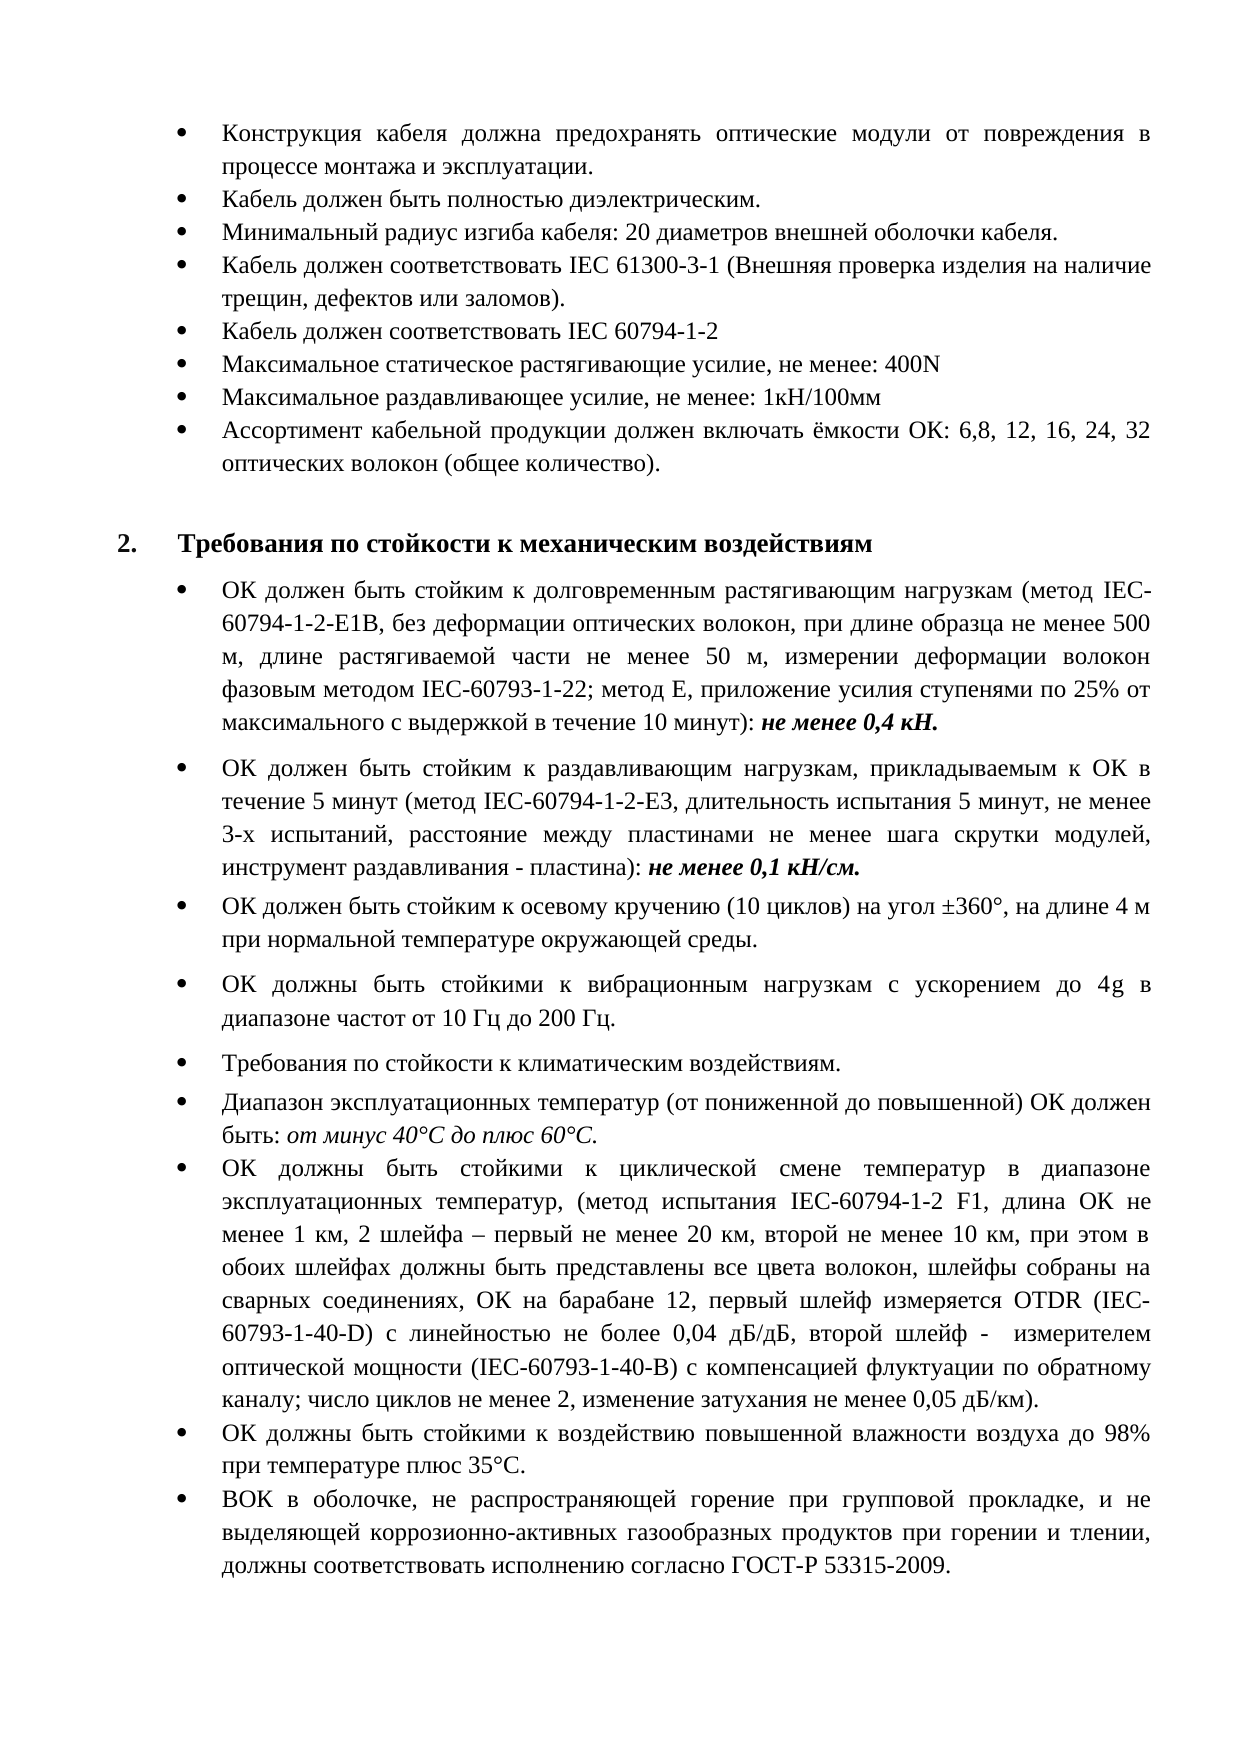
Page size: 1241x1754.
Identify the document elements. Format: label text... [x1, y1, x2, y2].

list ОК должен быть стойким к раздавливающим нагрузкам, прикладываемым к ОК в течение 5 минут (метод IEC-60794-1-2-E3, длительность испытания 5 минут, не менее 3-х испытаний, расстояние между пластинами не менее шага скрутки модулей, инструмент раздавливания - пластина): не менее 0,1 кН/см. [177, 753, 1152, 881]
list ОК должны быть стойкими к воздействию повышенной влажности воздуха до 98% при температуре плюс 35°С. [177, 1418, 1152, 1479]
list Максимальное статическое растягивающие усилие, не менее: 400N [177, 349, 1152, 378]
list Ассортимент кабельной продукции должен включать ёмкости ОК: 6,8, 12, 16, 24, 32 оптических волокон (общее количество). [177, 415, 1152, 477]
list Кабель должен быть полностью диэлектрическим. [177, 184, 1152, 213]
list Конструкция кабеля должна предохранять оптические модули от повреждения в процессе монтажа и эксплуатации. [177, 118, 1152, 180]
list ОК должны быть стойкими к циклической смене температур в диапазоне эксплуатационных температур, (метод испытания IEC-60794-1-2 F1, длина ОК не менее 1 км, 2 шлейфа – первый не менее 20 км, второй не менее 10 км, при этом в обоих шлейфах должны быть представлены все цвета волокон, шлейфы собраны на сварных соединениях, ОК на барабане 12, первый шлейф измеряется OTDR (IEC-60793-1-40-D) с линейностью не более 0,04 дБ/дБ, второй шлейф - измерителем оптической мощности (IEC-60793-1-40-B) с компенсацией флуктуации по обратному каналу; число циклов не менее 2, изменение затухания не менее 0,05 дБ/км). [177, 1153, 1152, 1413]
list Максимальное раздавливающее усилие, не менее: 1кН/100мм [177, 382, 1152, 411]
list Требования по стойкости к климатическим воздействиям. [177, 1048, 1152, 1077]
list ОК должен быть стойким к долговременным растягивающим нагрузкам (метод IEC-60794-1-2-E1В, без деформации оптических волокон, при длине образца не менее 500 м, длине растягиваемой части не менее 50 м, измерении деформации волокон фазовым методом IEC-60793-1-22; метод Е, приложение усилия ступенями по 25% от максимального с выдержкой в течение 10 минут): не менее 0,4 кН. [177, 575, 1152, 736]
list Минимальный радиус изгиба кабеля: 20 диаметров внешней оболочки кабеля. [177, 217, 1152, 246]
list Диапазон эксплуатационных температур (от пониженной до повышенной) ОК должен быть: от минус 40°С до плюс 60°С. [177, 1087, 1152, 1149]
list Кабель должен соответствовать IEC 60794-1-2 [177, 316, 1152, 345]
list ОК должен быть стойким к осевому кручению (10 циклов) на угол ±360°, на длине 4 м при нормальной температуре окружающей среды. [177, 891, 1152, 953]
list Кабель должен соответствовать IEC 61300-3-1 (Внешняя проверка изделия на наличие трещин, дефектов или заломов). [177, 250, 1152, 312]
list ОК должны быть стойкими к вибрационным нагрузкам с ускорением до 4g в диапазоне частот от 10 Гц до 200 Гц. [177, 969, 1152, 1031]
list Требования по стойкости к механическим воздействиям [117, 527, 1152, 558]
list ВОК в оболочке, не распространяющей горение при групповой прокладке, и не выделяющей коррозионно-активных газообразных продуктов при горении и тлении, должны соответствовать исполнению согласно ГОСТ-Р 53315-2009. [177, 1484, 1152, 1578]
